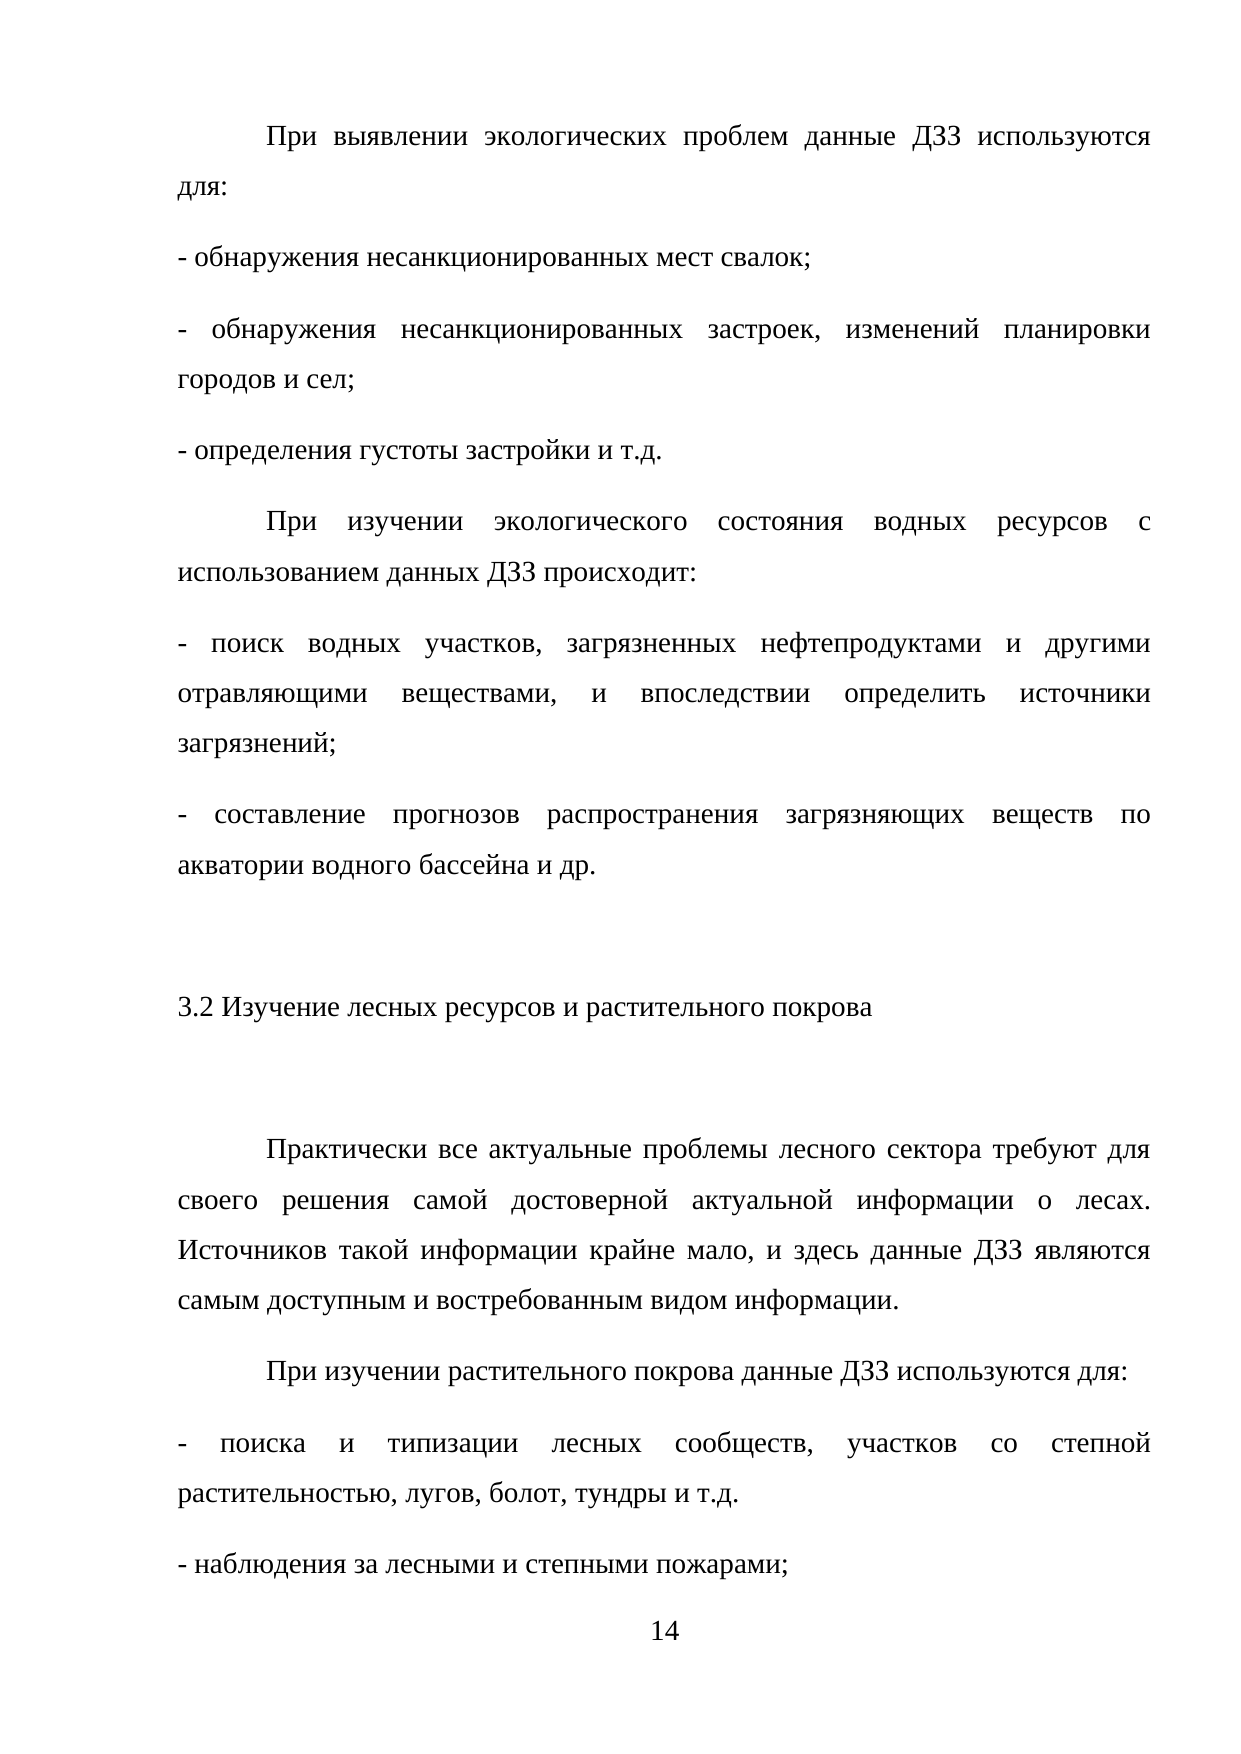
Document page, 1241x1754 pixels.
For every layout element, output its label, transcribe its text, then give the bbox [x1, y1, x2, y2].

text - поиск водных участков, загрязненных нефтепродуктами и другими отравляющими веществами, и впоследствии определить источники загрязнений; [177, 625, 1152, 759]
text - составление прогнозов распространения загрязняющих веществ по акватории водного бассейна и др. [177, 797, 1152, 880]
text 3.2 Изучение лесных ресурсов и растительного покрова [177, 989, 1152, 1023]
text При изучении растительного покрова данные ДЗЗ используются для: [177, 1353, 1152, 1387]
text - обнаружения несанкционированных застроек, изменений планировки городов и сел; [177, 311, 1152, 394]
text При изучении экологического состояния водных ресурсов с использованием данных ДЗЗ происходит: [177, 503, 1152, 587]
text Практически все актуальные проблемы лесного сектора требуют для своего решения самой достоверной актуальной информации о лесах. Источников такой информации крайне мало, и здесь данные ДЗЗ являются самым доступным и востребованным видом информации. [177, 1131, 1152, 1316]
text - определения густоты застройки и т.д. [177, 432, 1152, 466]
text - наблюдения за лесными и степными пожарами; [177, 1546, 1152, 1580]
text При выявлении экологических проблем данные ДЗЗ используются для: [177, 118, 1152, 202]
text - обнаружения несанкционированных мест свалок; [177, 239, 1152, 273]
text - поиска и типизации лесных сообществ, участков со степной растительностью, лугов, болот, тундры и т.д. [177, 1425, 1152, 1508]
